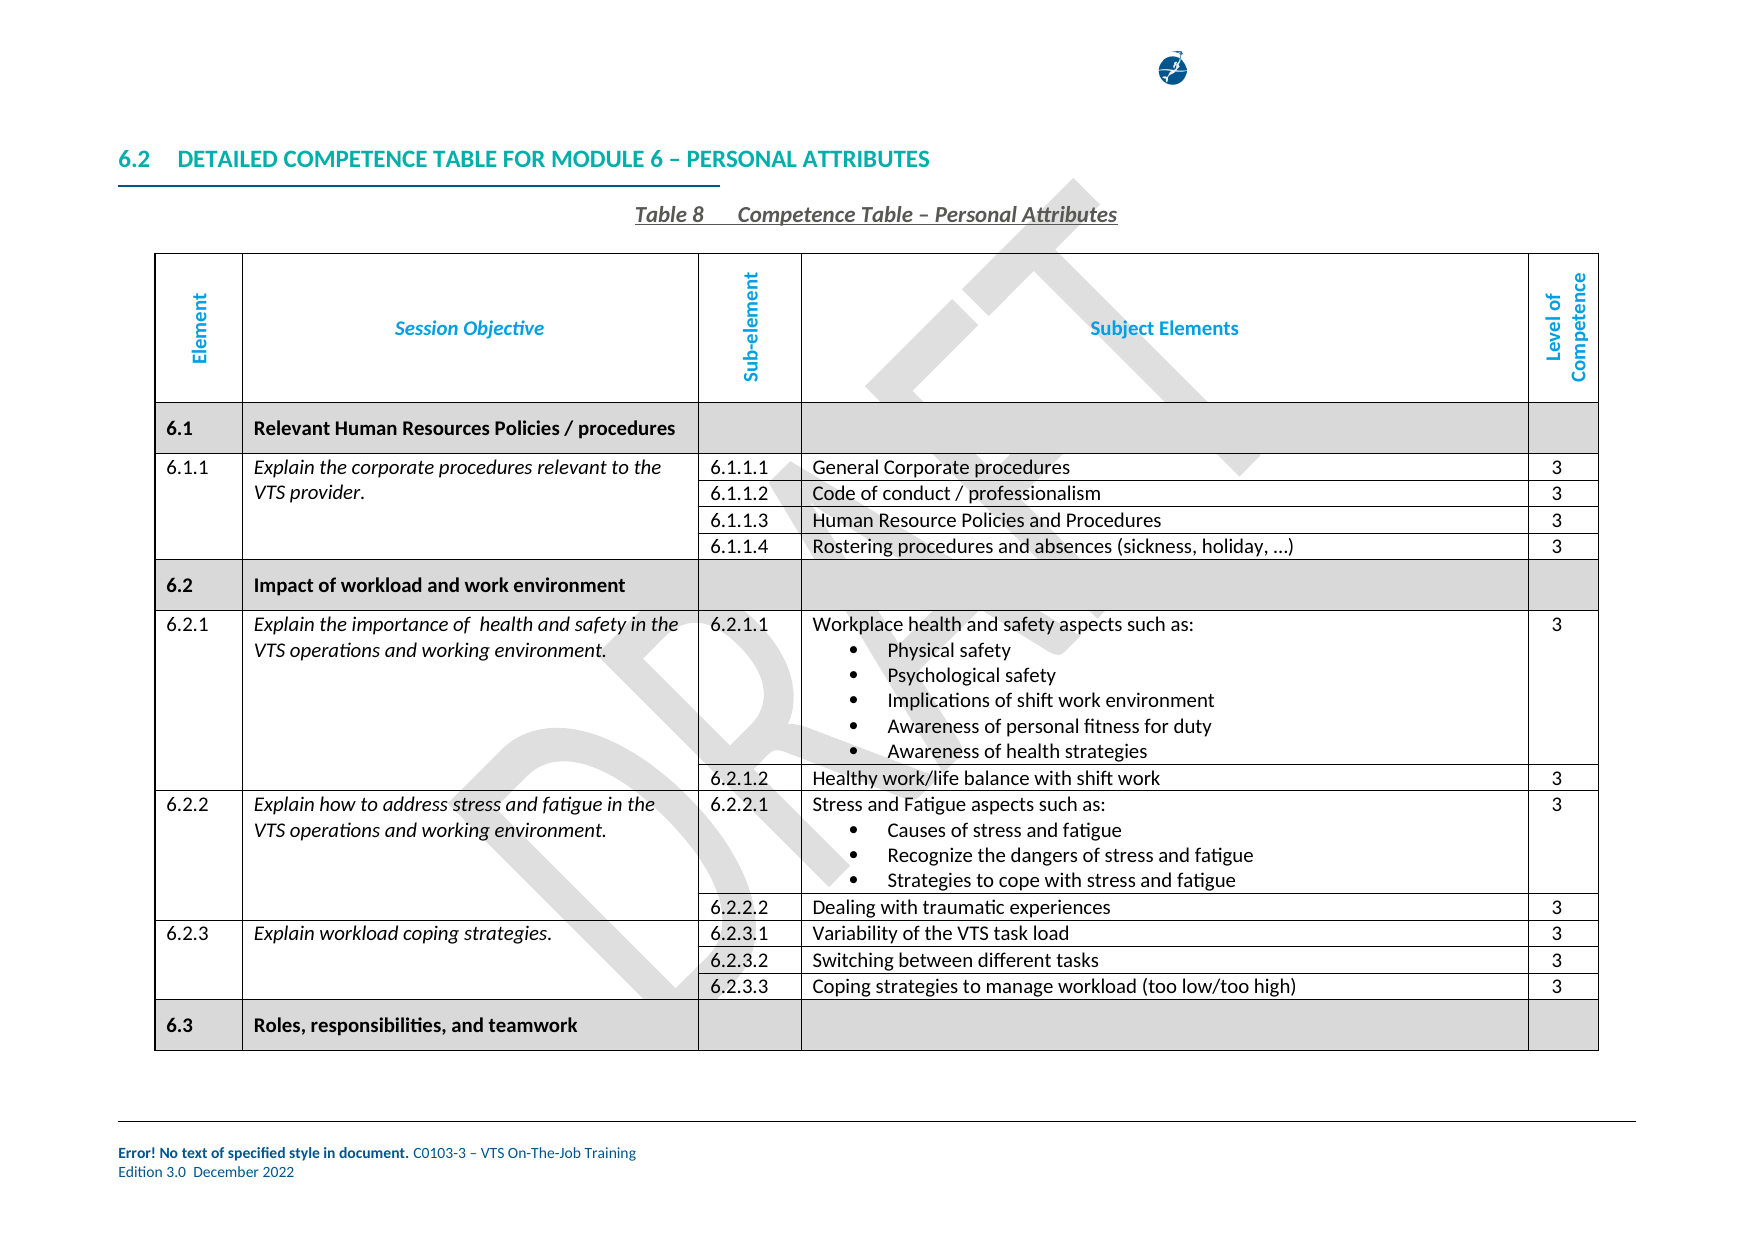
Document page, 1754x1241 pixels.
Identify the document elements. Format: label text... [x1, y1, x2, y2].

table_cell 3 [1529, 454, 1598, 479]
table_cell 3 [1529, 791, 1598, 893]
table_cell 6.1 [156, 403, 242, 453]
table_cell Switching between different tasks [802, 947, 1528, 972]
subtitle DETAILED Competence table FOR MODULE 6 – Personal Attributes [118, 143, 1636, 174]
table_cell [699, 1000, 801, 1050]
table_cell Impact of workload and work environment [243, 560, 698, 610]
table_cell Explain the importance of health and safety in the VTS operations and working environment. [243, 611, 698, 790]
table_cell [802, 560, 1528, 610]
table_cell 6.2.2.2 [699, 894, 801, 919]
table_cell [802, 403, 1528, 453]
table_cell [1529, 403, 1598, 453]
table_cell 3 [1529, 507, 1598, 532]
table_cell 6.2 [156, 560, 242, 610]
table_cell 6.1.1.4 [699, 534, 801, 559]
table_cell 6.2.3 [156, 921, 242, 999]
table_header Session Objective [243, 254, 698, 402]
table_cell Healthy work/life balance with shift work [802, 765, 1528, 790]
table_cell 6.2.2 [156, 791, 242, 919]
table_cell Explain how to address stress and fatigue in the VTS operations and working environment. [243, 791, 698, 919]
table_cell [802, 1000, 1528, 1050]
table_cell 6.2.3.3 [699, 974, 801, 999]
table_cell 3 [1529, 921, 1598, 946]
table_cell Explain the corporate procedures relevant to the VTS provider. [243, 454, 698, 559]
table_cell 6.2.3.1 [699, 921, 801, 946]
table_cell Workplace health and safety aspects such as: Physical safety Psychological safety Implications of shift work environment Awareness of personal fitness for duty Awareness of health strategies [802, 611, 1528, 764]
table_cell Code of conduct / professionalism [802, 481, 1528, 506]
table_cell 6.1.1.3 [699, 507, 801, 532]
table_cell 6.2.1.1 [699, 611, 801, 764]
table_cell Variability of the VTS task load [802, 921, 1528, 946]
table_cell 6.2.2.1 [699, 791, 801, 893]
table_cell 6.1.1 [156, 454, 242, 559]
table_cell 6.3 [156, 1000, 242, 1050]
table_cell Stress and Fatigue aspects such as: Causes of stress and fatigue Recognize the dangers of stress and fatigue Strategies to cope with stress and fatigue [802, 791, 1528, 893]
table_cell 6.2.1.2 [699, 765, 801, 790]
table_header Element [156, 254, 242, 402]
table_cell 3 [1529, 894, 1598, 919]
table_cell 6.2.3.2 [699, 947, 801, 972]
table_cell Relevant Human Resources Policies / procedures [243, 403, 698, 453]
table_cell Explain workload coping strategies. [243, 921, 698, 999]
table_cell [1529, 560, 1598, 610]
table_cell [699, 560, 801, 610]
table_cell 3 [1529, 611, 1598, 764]
table_cell Rostering procedures and absences (sickness, holiday, …) [802, 534, 1528, 559]
table_cell 6.1.1.1 [699, 454, 801, 479]
table_header Level of Competence [1529, 254, 1598, 402]
table_cell 3 [1529, 947, 1598, 972]
table_cell General Corporate procedures [802, 454, 1528, 479]
table_cell [699, 403, 801, 453]
table_header Subject Elements [802, 254, 1528, 402]
table_cell [1529, 1000, 1598, 1050]
table_cell 3 [1529, 974, 1598, 999]
table_cell 6.2.1 [156, 611, 242, 790]
table_cell 3 [1529, 481, 1598, 506]
table_cell Roles, responsibilities, and teamwork [243, 1000, 698, 1050]
table_cell Human Resource Policies and Procedures [802, 507, 1528, 532]
table_cell Dealing with traumatic experiences [802, 894, 1528, 919]
picture [1127, 1, 1246, 120]
text Competence Table – Personal Attributes [118, 200, 1636, 228]
table_cell Coping strategies to manage workload (too low/too high) [802, 974, 1528, 999]
table_cell 6.1.1.2 [699, 481, 801, 506]
table_cell 3 [1529, 534, 1598, 559]
table_header Sub-element [699, 254, 801, 402]
table_cell 3 [1529, 765, 1598, 790]
